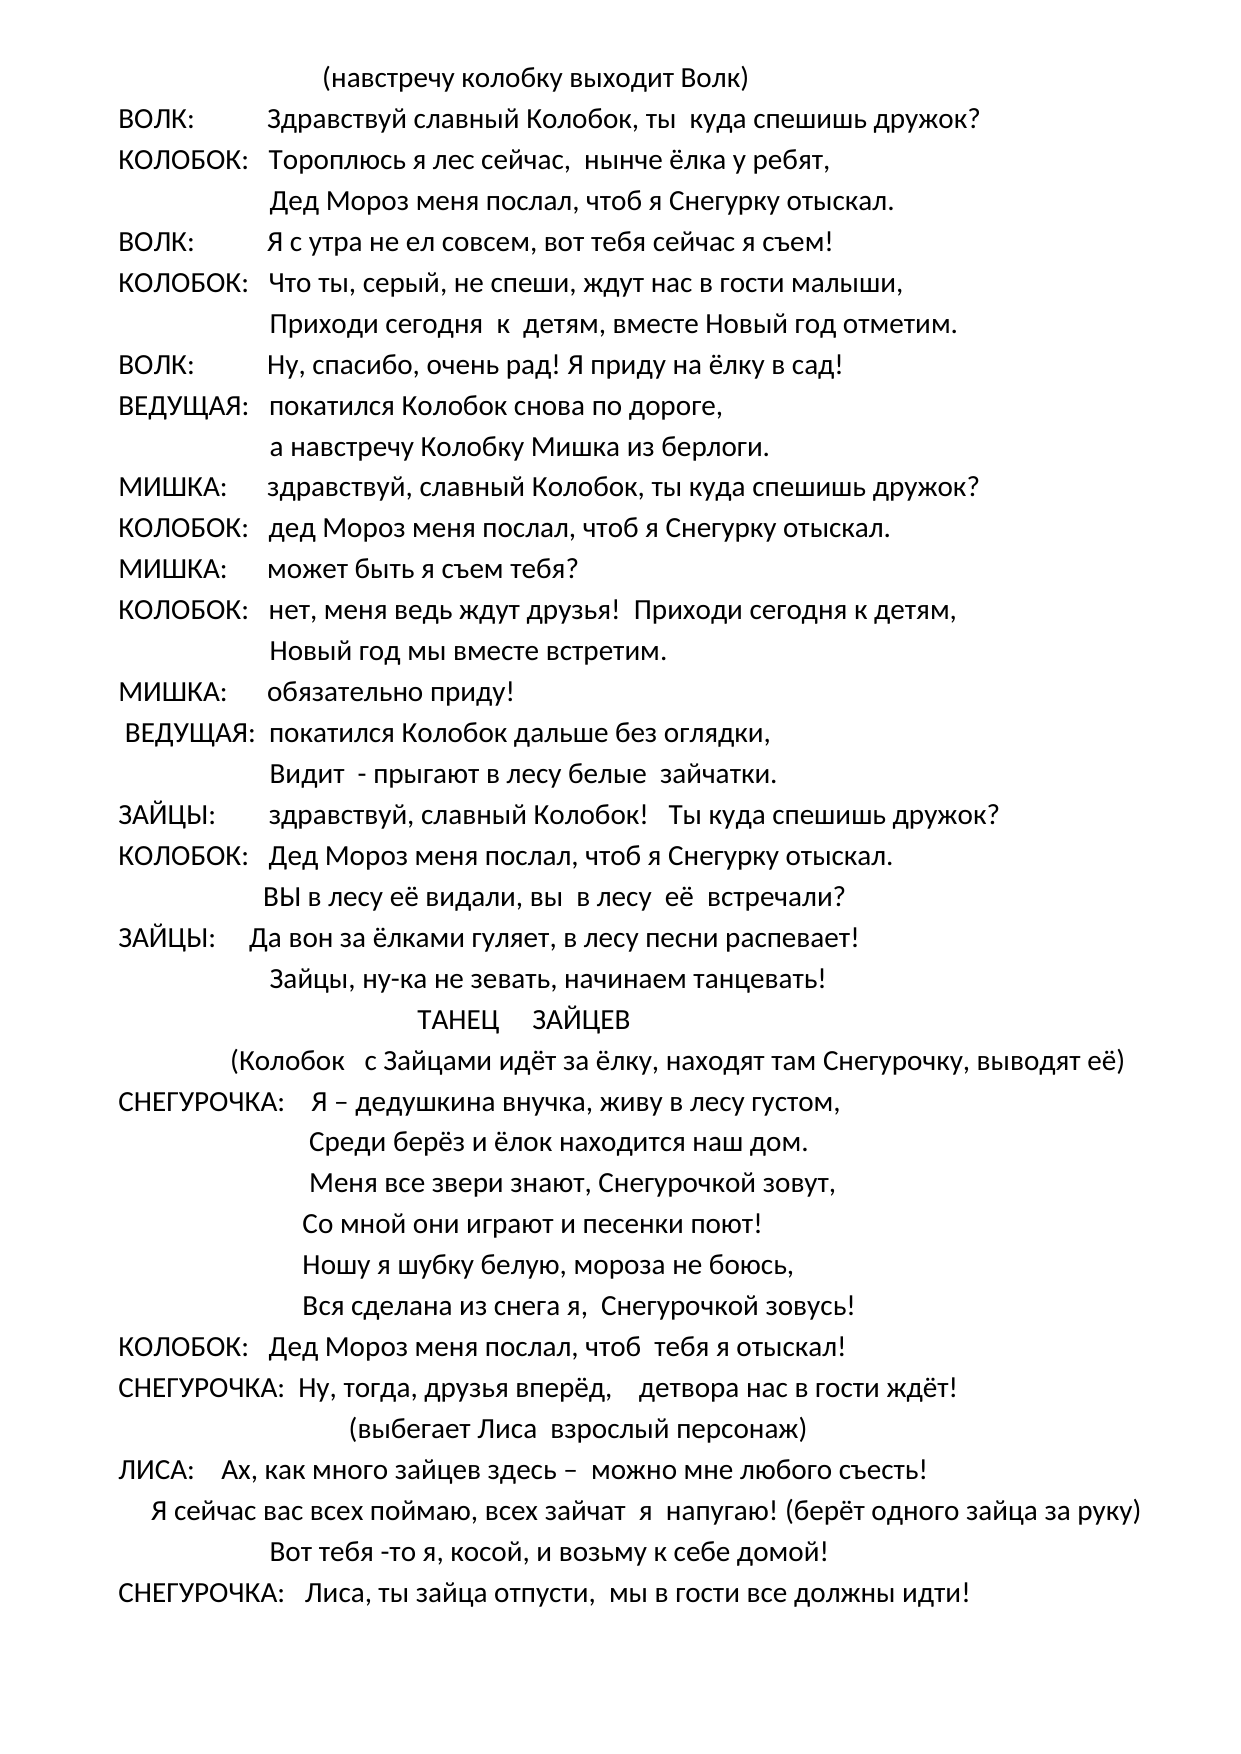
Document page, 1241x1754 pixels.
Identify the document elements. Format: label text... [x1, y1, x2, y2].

text КОЛОБОК: Что ты, серый, не спеши, ждут нас в гости малыши, [118, 264, 1152, 299]
text Ношу я шубку белую, мороза не боюсь, [118, 1246, 1152, 1282]
text ВОЛК: Здравствуй славный Колобок, ты куда спешишь дружок? [118, 100, 1152, 136]
text Я сейчас вас всех поймаю, всех зайчат я напугаю! (берёт одного зайца за руку) [118, 1492, 1152, 1528]
text Зайцы, ну-ка не зевать, начинаем танцевать! [118, 960, 1152, 995]
text КОЛОБОК: нет, меня ведь ждут друзья! Приходи сегодня к детям, [118, 591, 1152, 627]
text Меня все звери знают, Снегурочкой зовут, [118, 1164, 1152, 1200]
text Вот тебя -то я, косой, и возьму к себе домой! [118, 1533, 1152, 1568]
text ЗАЙЦЫ: Да вон за ёлками гуляет, в лесу песни распевает! [118, 919, 1152, 954]
text Вся сделана из снега я, Снегурочкой зовусь! [118, 1287, 1152, 1323]
text Видит - прыгают в лесу белые зайчатки. [118, 755, 1152, 791]
text Дед Мороз меня послал, чтоб я Снегурку отыскал. [118, 182, 1152, 218]
text МИШКА: может быть я съем тебя? [118, 550, 1152, 586]
text КОЛОБОК: дед Мороз меня послал, чтоб я Снегурку отыскал. [118, 509, 1152, 545]
text КОЛОБОК: Дед Мороз меня послал, чтоб тебя я отыскал! [118, 1328, 1152, 1364]
text МИШКА: здравствуй, славный Колобок, ты куда спешишь дружок? [118, 468, 1152, 504]
text Со мной они играют и песенки поют! [118, 1205, 1152, 1241]
text а навстречу Колобку Мишка из берлоги. [118, 428, 1152, 463]
text ТАНЕЦ ЗАЙЦЕВ [118, 1001, 1152, 1036]
text ВОЛК: Я с утра не ел совсем, вот тебя сейчас я съем! [118, 223, 1152, 258]
text ВЕДУЩАЯ: покатился Колобок снова по дороге, [118, 387, 1152, 422]
text КОЛОБОК: Дед Мороз меня послал, чтоб я Снегурку отыскал. [118, 837, 1152, 873]
text (навстречу колобку выходит Волк) [118, 59, 1152, 95]
text ВОЛК: Ну, спасибо, очень рад! Я приду на ёлку в сад! [118, 346, 1152, 381]
text ЗАЙЦЫ: здравствуй, славный Колобок! Ты куда спешишь дружок? [118, 796, 1152, 832]
text КОЛОБОК: Тороплюсь я лес сейчас, нынче ёлка у ребят, [118, 141, 1152, 177]
text ВЫ в лесу её видали, вы в лесу её встречали? [118, 878, 1152, 913]
text Новый год мы вместе встретим. [118, 632, 1152, 668]
text СНЕГУРОЧКА: Лиса, ты зайца отпусти, мы в гости все должны идти! [118, 1574, 1152, 1609]
text ВЕДУЩАЯ: покатился Колобок дальше без оглядки, [118, 714, 1152, 750]
text (выбегает Лиса взрослый персонаж) [118, 1410, 1152, 1446]
text СНЕГУРОЧКА: Ну, тогда, друзья вперёд, детвора нас в гости ждёт! [118, 1369, 1152, 1405]
text ЛИСА: Ах, как много зайцев здесь – можно мне любого съесть! [118, 1451, 1152, 1487]
text Приходи сегодня к детям, вместе Новый год отметим. [118, 305, 1152, 340]
text Среди берёз и ёлок находится наш дом. [118, 1123, 1152, 1159]
text МИШКА: обязательно приду! [118, 673, 1152, 709]
text (Колобок с Зайцами идёт за ёлку, находят там Снегурочку, выводят её) [118, 1042, 1152, 1077]
text СНЕГУРОЧКА: Я – дедушкина внучка, живу в лесу густом, [118, 1083, 1152, 1118]
